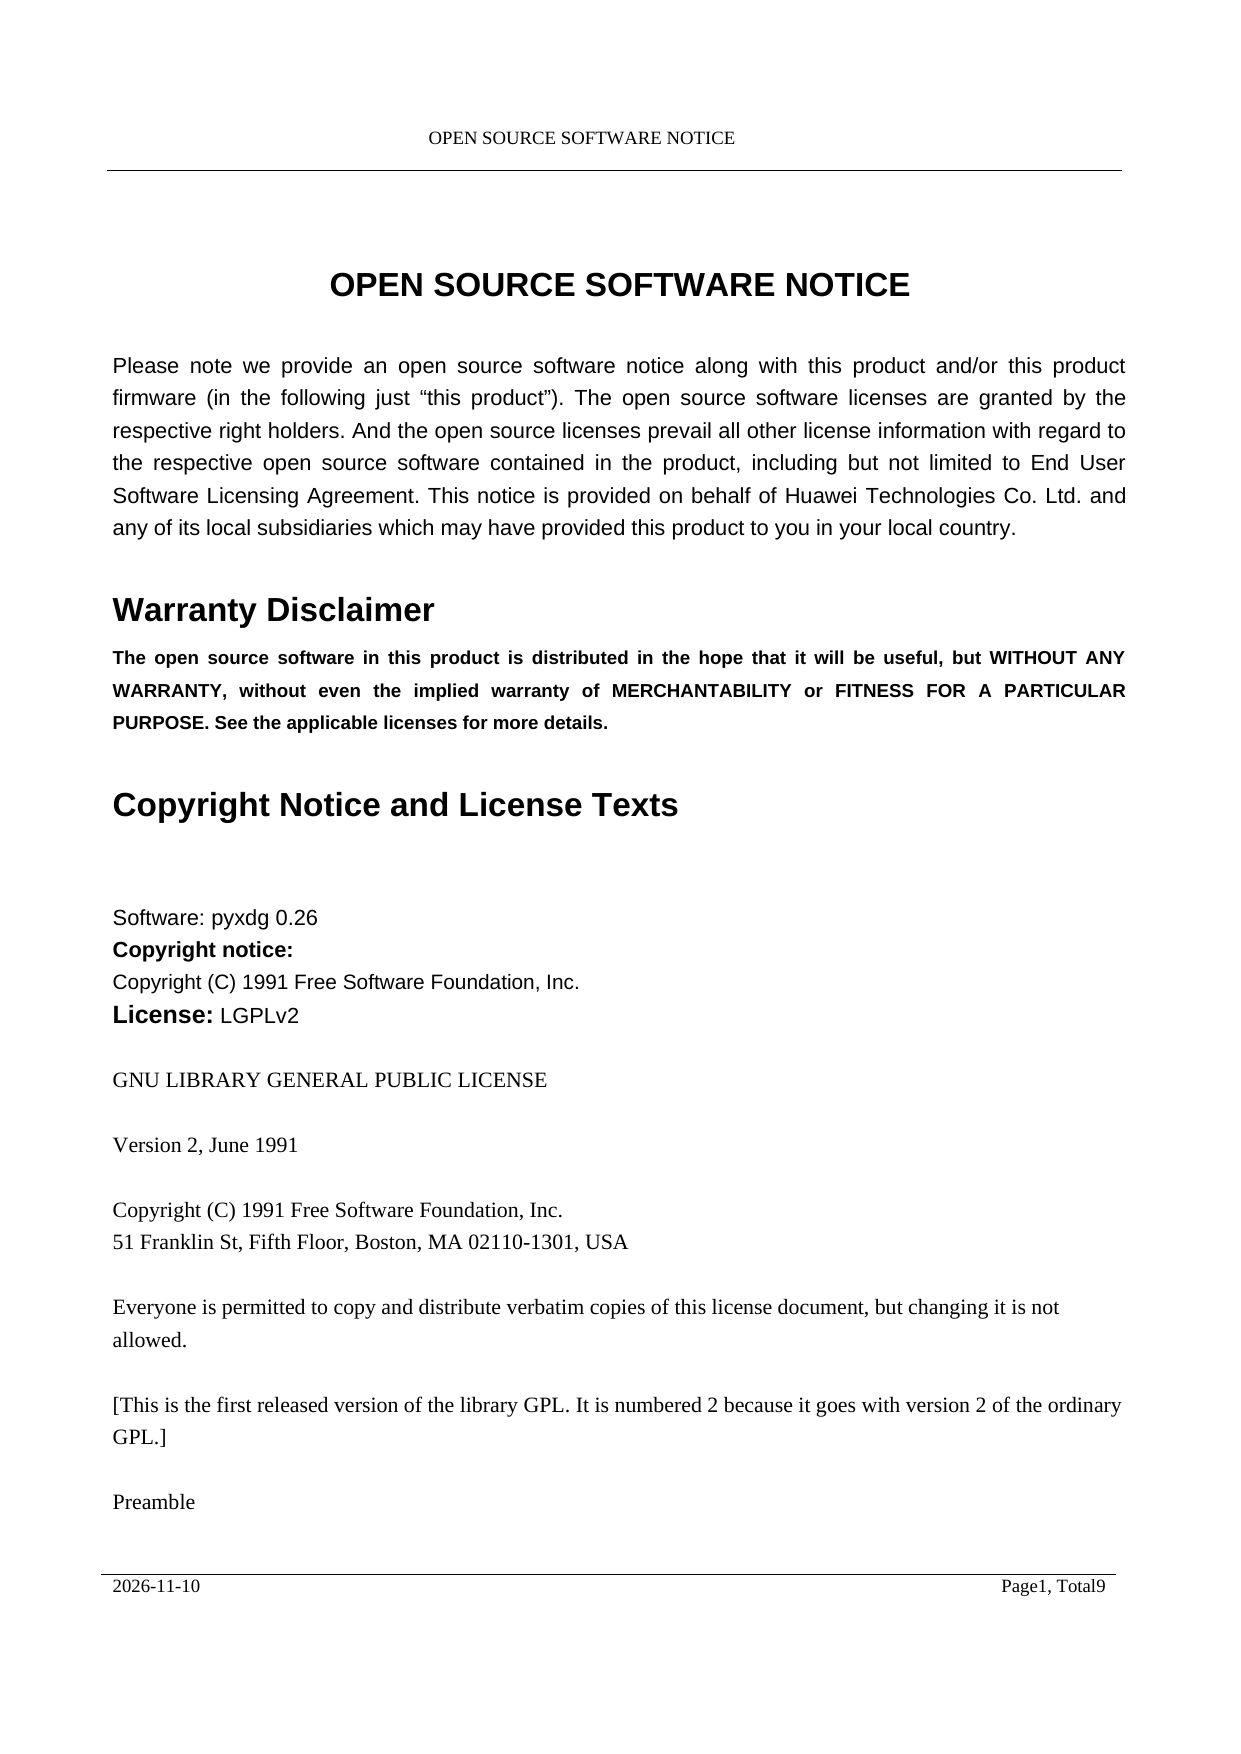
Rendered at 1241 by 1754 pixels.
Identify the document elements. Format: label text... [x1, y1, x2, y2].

text Software: pyxdg 0.26 [112, 901, 1128, 933]
text Warranty Disclaimer [112, 576, 1128, 641]
text The open source software in this product is distributed in the hope that it will be useful, but WITHOUT ANY WARRANTY, without even the implied warranty of MERCHANTABILITY or FITNESS FOR A PARTICULAR PURPOSE. See the applicable licenses for more details. [112, 641, 1128, 739]
text OPEN SOURCE SOFTWARE NOTICE [112, 251, 1128, 316]
text Copyright (C) 1991 Free Software Foundation, Inc. [112, 966, 1128, 998]
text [112, 998, 1128, 1518]
text Copyright Notice and License Texts [112, 771, 1128, 836]
text Copyright notice: [112, 933, 1128, 966]
text Please note we provide an open source software notice along with this product and/or this product firmware (in the following just “this product”). The open source software licenses are granted by the respective right holders. And the open source licenses prevail all other license information with regard to the respective open source software contained in the product, including but not limited to End User Software Licensing Agreement. This notice is provided on behalf of Huawei Technologies Co. Ltd. and any of its local subsidiaries which may have provided this product to you in your local country. [112, 349, 1128, 544]
